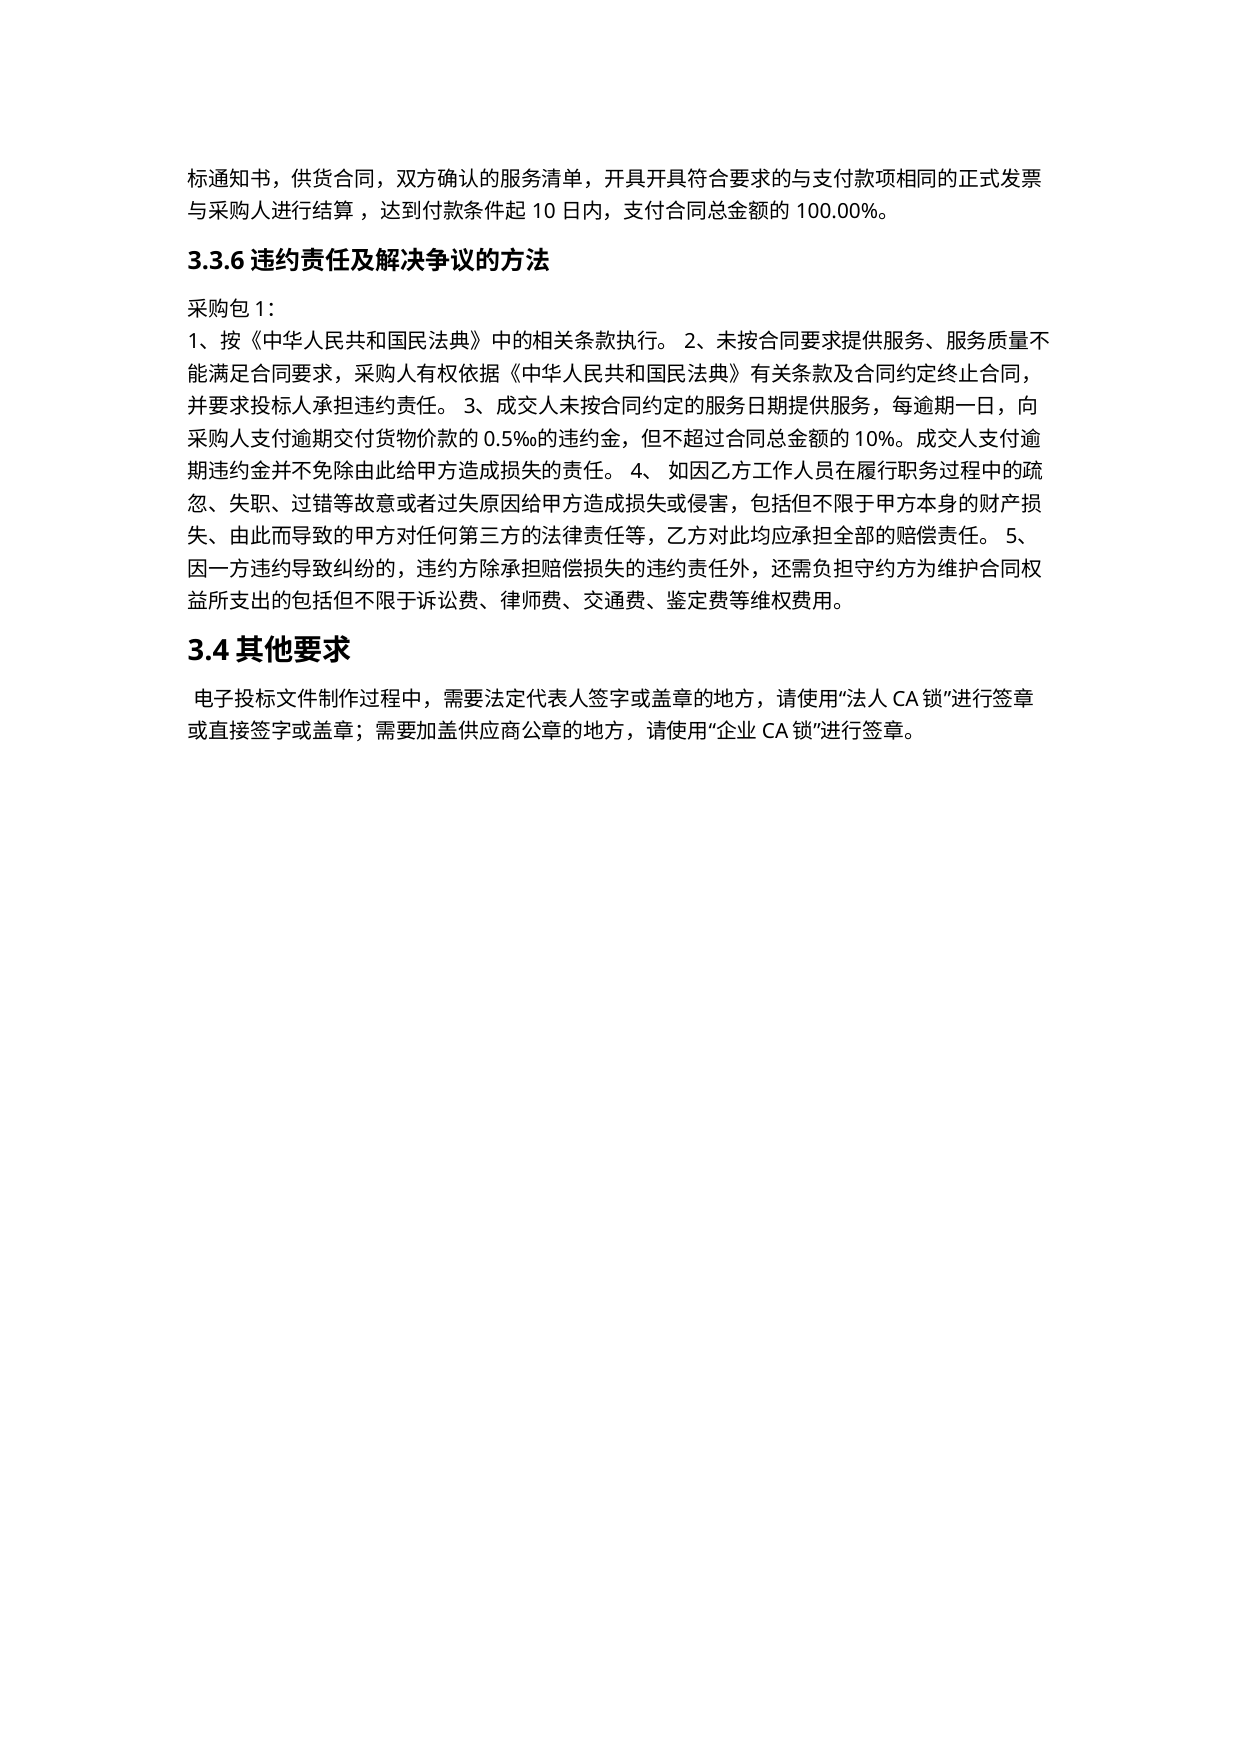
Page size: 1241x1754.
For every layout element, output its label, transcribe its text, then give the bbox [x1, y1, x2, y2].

text 电子投标文件制作过程中，需要法定代表人签字或盖章的地方，请使用“法人CA锁”进行签章或直接签字或盖章；需要加盖供应商公章的地方，请使用“企业CA锁”进行签章。 [187, 682, 1053, 747]
text 1、按《中华人民共和国民法典》中的相关条款执行。 2、未按合同要求提供服务、服务质量不能满足合同要求，采购人有权依据《中华人民共和国民法典》有关条款及合同约定终止合同，并要求投标人承担违约责任。 3、成交人未按合同约定的服务日期提供服务，每逾期一日，向采购人支付逾期交付货物价款的0.5‰的违约金，但不超过合同总金额的10%。成交人支付逾期违约金并不免除由此给甲方造成损失的责任。 4、 如因乙方工作人员在履行职务过程中的疏忽、失职、过错等故意或者过失原因给甲方造成损失或侵害，包括但不限于甲方本身的财产损失、由此而导致的甲方对任何第三方的法律责任等，乙方对此均应承担全部的赔偿责任。 5、因一方违约导致纠纷的，违约方除承担赔偿损失的违约责任外，还需负担守约方为维护合同权益所支出的包括但不限于诉讼费、律师费、交通费、鉴定费等维权费用。 [187, 324, 1053, 617]
text 采购包1： [187, 292, 1053, 324]
text 3.3.6违约责任及解决争议的方法 [187, 227, 1053, 292]
text 3.4其他要求 [187, 617, 1053, 682]
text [187, 162, 1053, 227]
